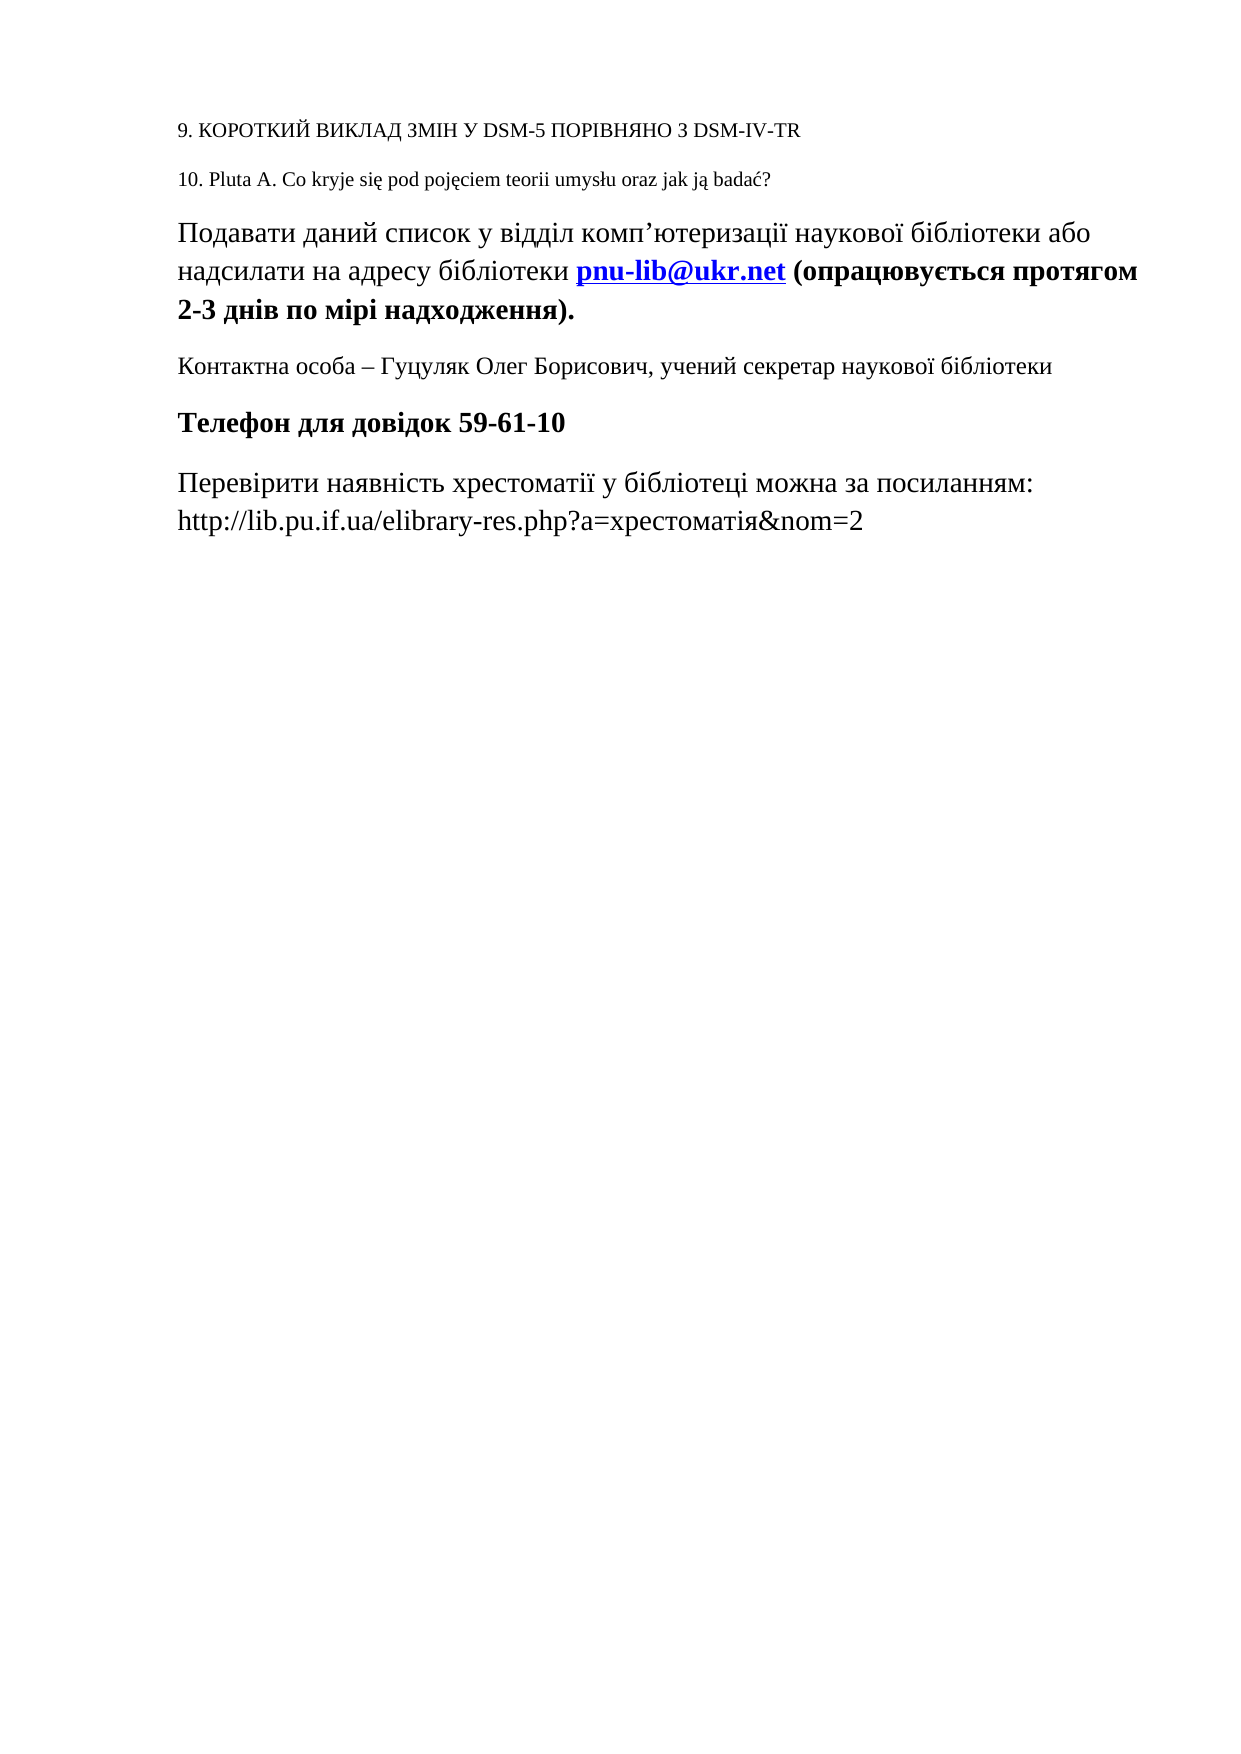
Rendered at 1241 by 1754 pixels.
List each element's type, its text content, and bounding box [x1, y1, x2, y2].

text Контактна особа – Гуцуляк Олег Борисович, учений секретар наукової бібліотеки [177, 351, 1152, 380]
text Перевірити наявність хрестоматії у бібліотеці можна за посиланням: http://lib.pu.if.ua/elibrary-res.php?a=хрестоматія&nom=2 [177, 465, 1152, 537]
text Подавати даний список у відділ комп’ютеризації наукової бібліотеки або надсилати на адресу бібліотеки pnu-lib@ukr.net (опрацювується протягом 2-3 днів по мірі надходження). [177, 215, 1152, 326]
text Телефон для довідок 59-61-10 [177, 405, 1152, 439]
text 10. Pluta А. Co kryje się pod pojęciem teorii umysłu oraz jak ją badać? [177, 167, 1152, 191]
text 9. КОРОТКИЙ ВИКЛАД ЗМІН У DSM-5 ПОРІВНЯНО З DSM-IV-TR [177, 118, 1152, 142]
